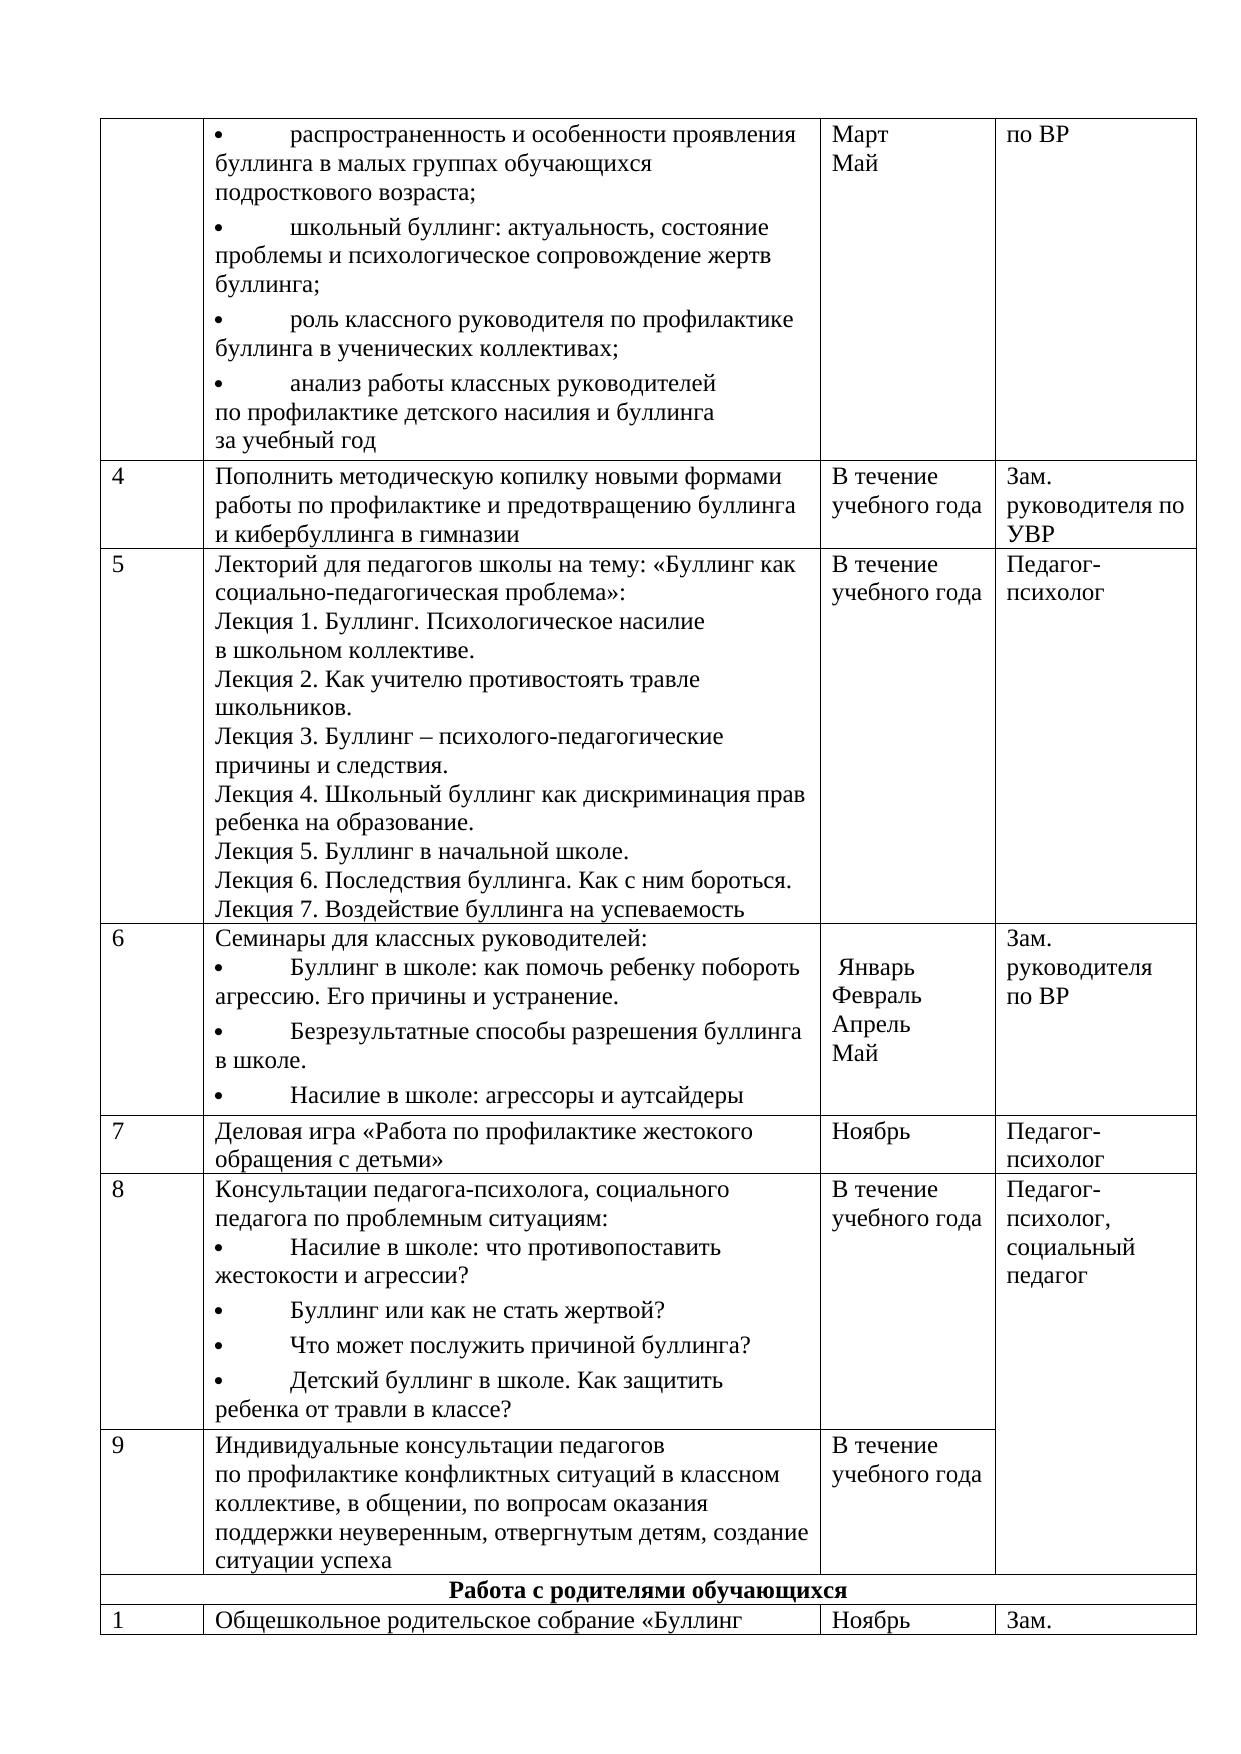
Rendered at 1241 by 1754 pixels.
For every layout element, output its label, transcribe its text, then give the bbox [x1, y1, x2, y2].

table_cell В течение учебного года [821, 461, 995, 548]
table_cell Деловая игра «Работа по профилактике жестокого обращения с детьми» [204, 1116, 820, 1173]
table_cell 5 [101, 549, 203, 922]
table_cell Ноябрь [821, 1605, 995, 1634]
table_cell В течение учебного года [821, 1174, 995, 1429]
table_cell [996, 119, 1196, 460]
table_cell Зам. руководителя по УВР [996, 461, 1196, 548]
table_cell В течение учебного года [821, 1430, 995, 1574]
table_cell 6 [101, 924, 203, 1115]
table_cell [821, 119, 995, 460]
table_cell Ноябрь [821, 1116, 995, 1173]
table_cell 1 [101, 1605, 203, 1634]
table_cell Лекторий для педагогов школы на тему: «Буллинг как социально-педагогическая проблема»: Лекция 1. Буллинг. Психологическое насилие в школьном коллективе. Лекция 2. Как учителю противостоять травле школьников. Лекция 3. Буллинг – психолого-педагогические причины и следствия. Лекция 4. Школьный буллинг как дискриминация прав ребенка на образование. Лекция 5. Буллинг в начальной школе. Лекция 6. Последствия буллинга. Как с ним бороться. Лекция 7. Воздействие буллинга на успеваемость [204, 549, 820, 922]
table_cell Январь Февраль Апрель Май [821, 924, 995, 1115]
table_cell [204, 119, 820, 460]
table_cell Зам. руководителя по ВР [996, 924, 1196, 1115]
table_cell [996, 1605, 1196, 1634]
table_cell Семинары для классных руководителей: Буллинг в школе: как помочь ребенку побороть агрессию. Его причины и устранение. Безрезультатные способы разрешения буллинга в школе. Насилие в школе: агрессоры и аутсайдеры [204, 924, 820, 1115]
table_cell Консультации педагога-психолога, социального педагога по проблемным ситуациям: Насилие в школе: что противопоставить жестокости и агрессии? Буллинг или как не стать жертвой? Что может послужить причиной буллинга? Детский буллинг в школе. Как защитить ребенка от травли в классе? [204, 1174, 820, 1429]
table_cell Педагог-психолог [996, 549, 1196, 922]
table_cell 3 [101, 119, 203, 460]
table_cell 9 [101, 1430, 203, 1574]
table_cell Индивидуальные консультации педагогов по профилактике конфликтных ситуаций в классном коллективе, в общении, по вопросам оказания поддержки неуверенным, отвергнутым детям, создание ситуации успеха [204, 1430, 820, 1574]
table_cell Педагог-психолог [996, 1116, 1196, 1173]
table_cell 8 [101, 1174, 203, 1429]
table_cell Работа с родителями обучающихся [101, 1575, 1196, 1604]
table_cell В течение учебного года [821, 549, 995, 922]
table_cell Педагог-психолог, социальный педагог [996, 1174, 1196, 1574]
table_cell 4 [101, 461, 203, 548]
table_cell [204, 1605, 820, 1634]
table_cell Пополнить методическую копилку новыми формами работы по профилактике и предотвращению буллинга и кибербуллинга в гимназии [204, 461, 820, 548]
table_cell 7 [101, 1116, 203, 1173]
